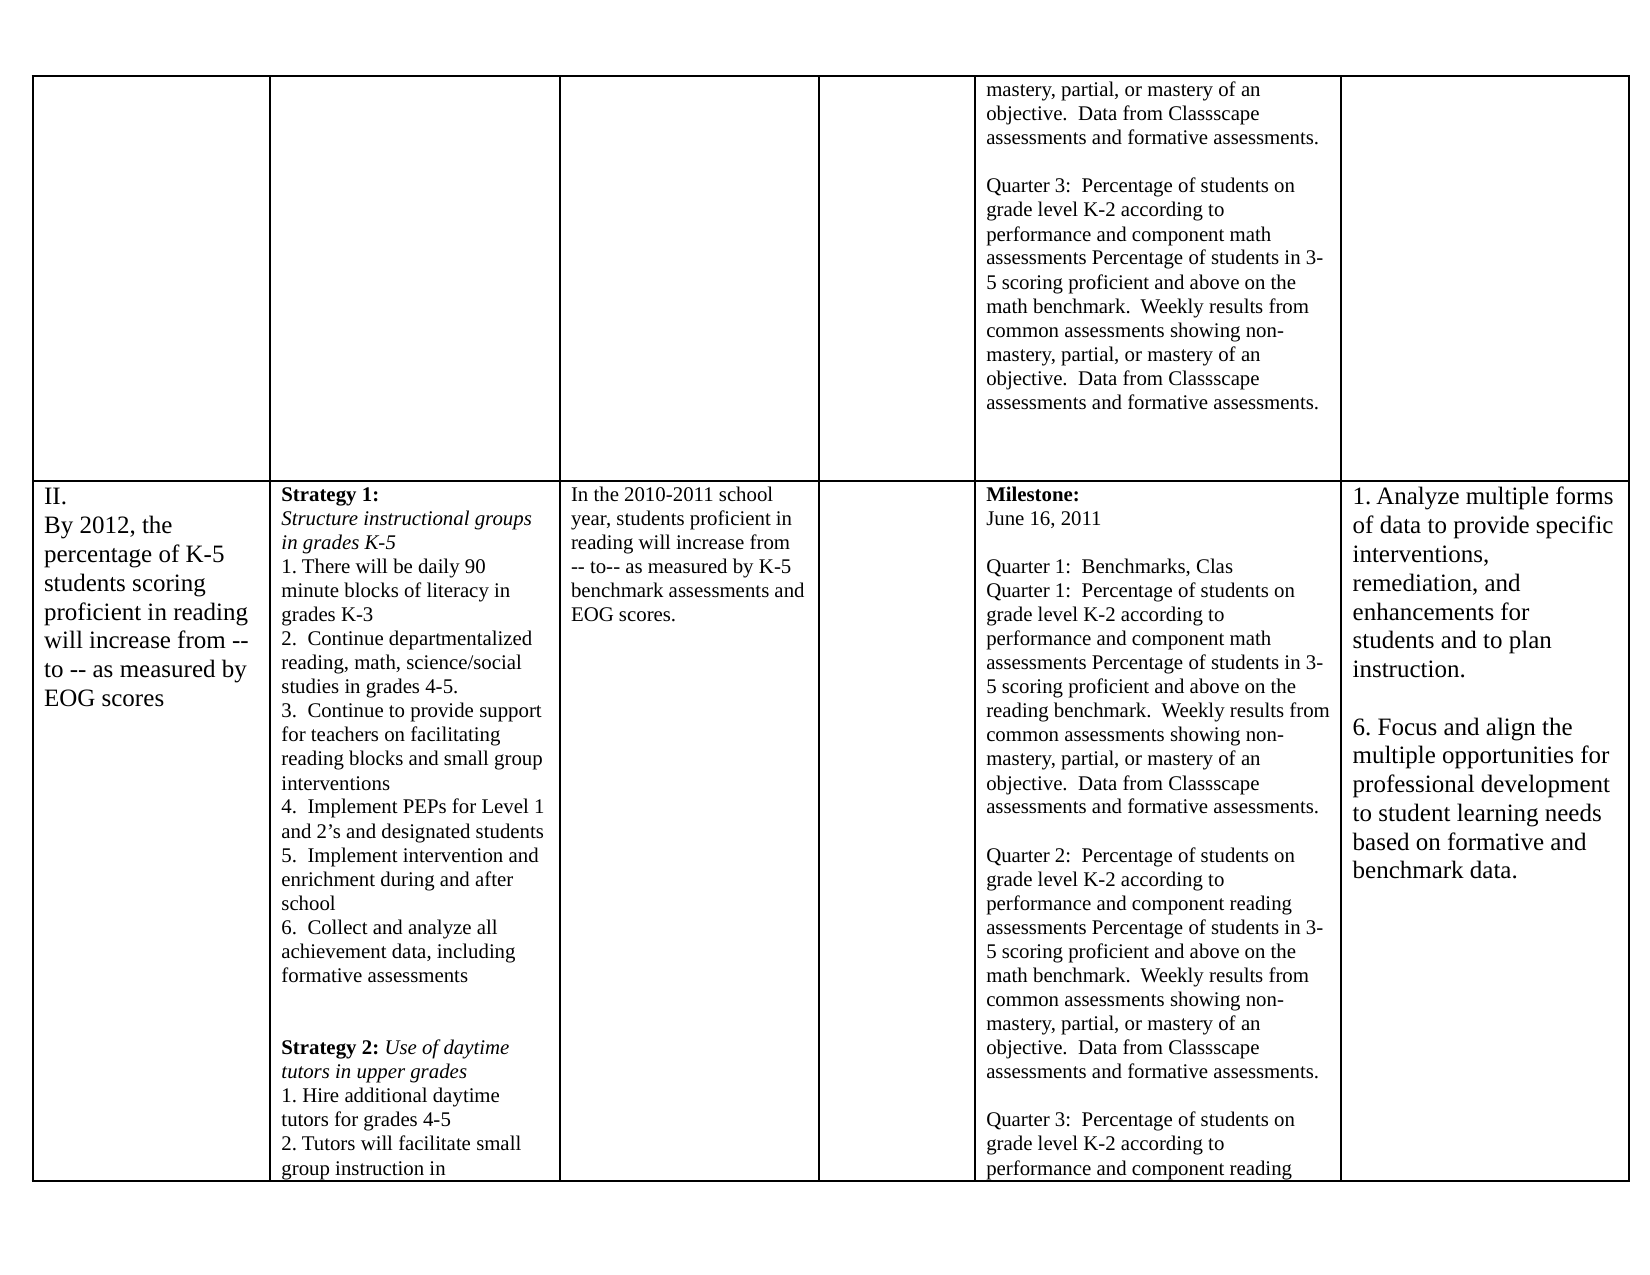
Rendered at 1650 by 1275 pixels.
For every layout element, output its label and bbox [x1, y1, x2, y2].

table_cell [271, 482, 559, 1179]
table_cell [1342, 482, 1628, 1179]
table_cell [561, 77, 818, 479]
table_cell [976, 77, 1340, 479]
table_cell [820, 482, 974, 1179]
table_cell [271, 77, 559, 479]
table_cell [561, 482, 818, 1179]
table_cell [34, 482, 269, 1179]
table_cell [976, 482, 1340, 1179]
table_cell [820, 77, 974, 479]
table_cell [1342, 77, 1628, 479]
table_cell [34, 77, 269, 479]
